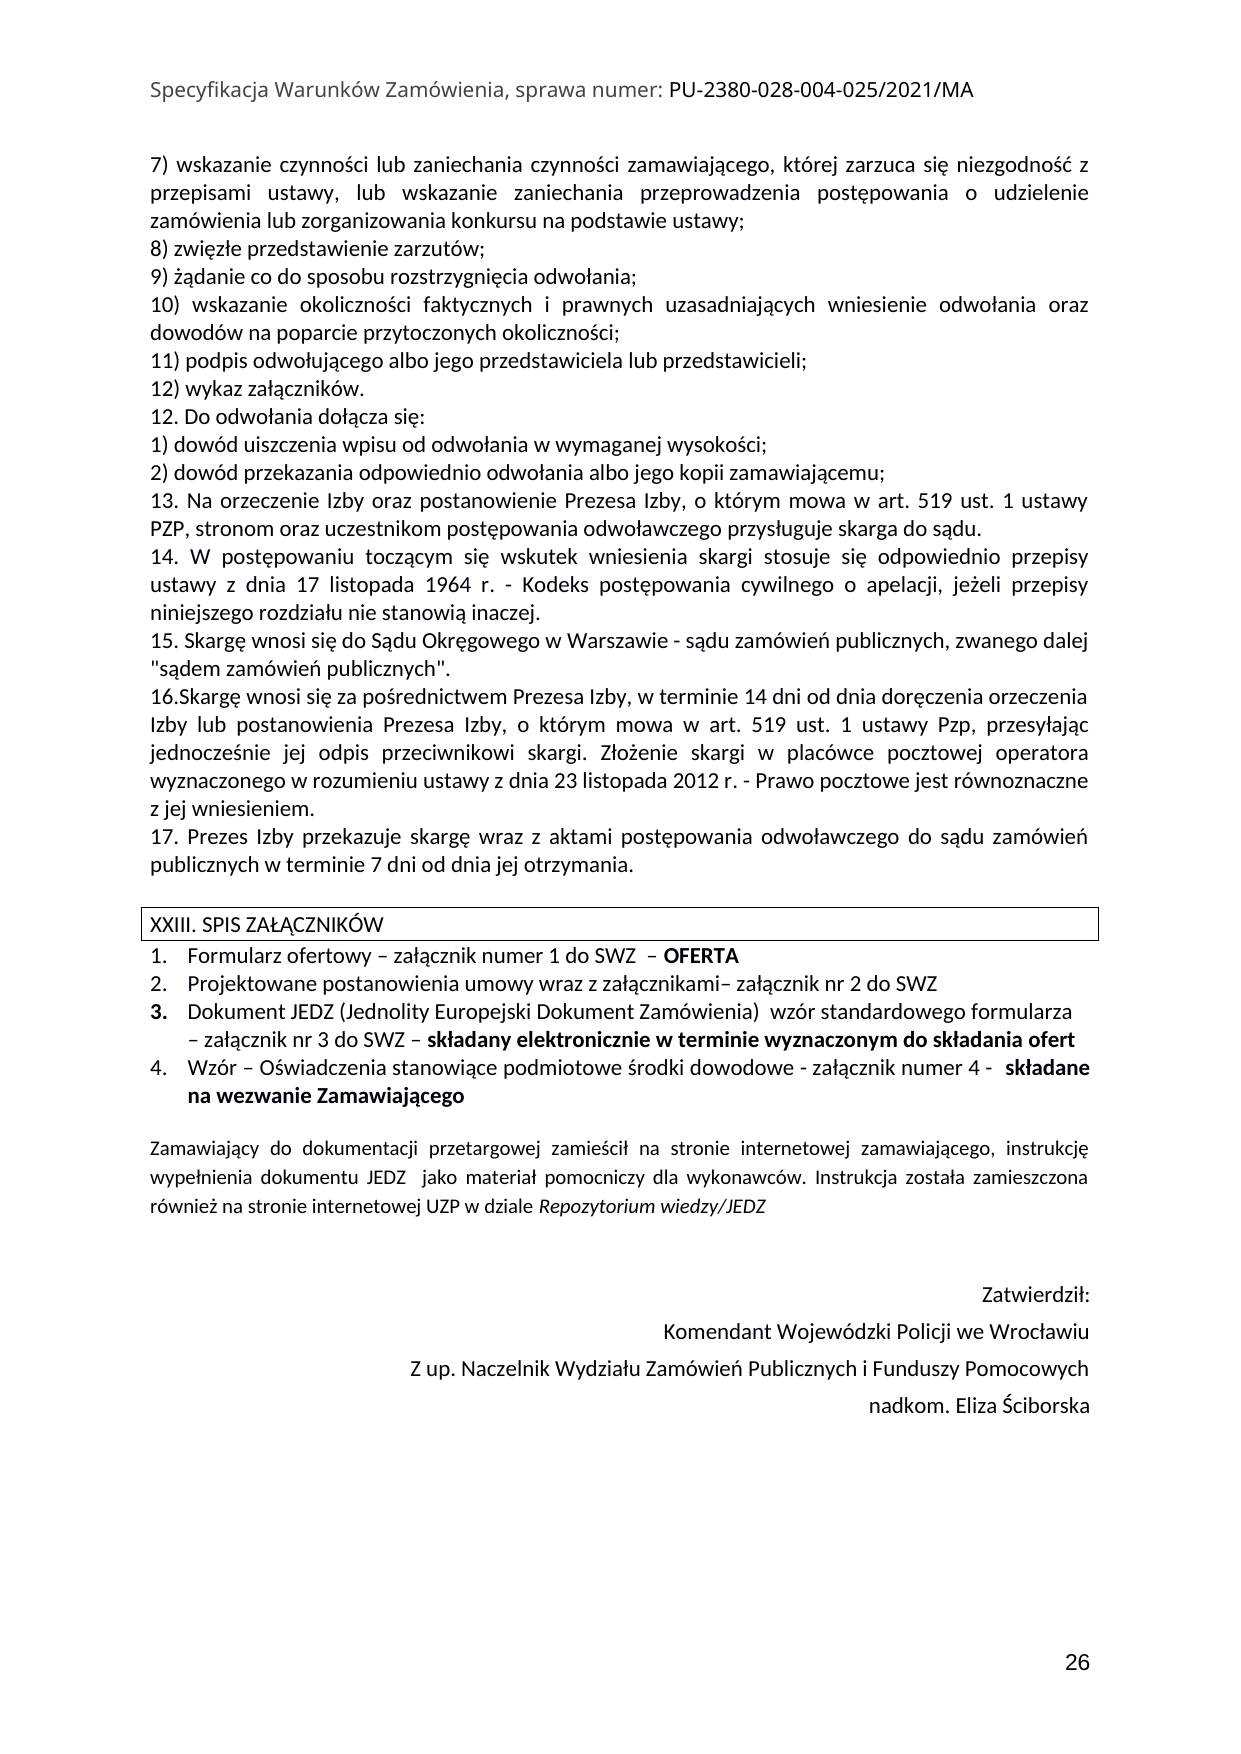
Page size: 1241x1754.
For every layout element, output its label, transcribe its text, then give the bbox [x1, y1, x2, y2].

list Wzór – Oświadczenia stanowiące podmiotowe środki dowodowe - załącznik numer 4 - składane na wezwanie Zamawiającego [150, 1053, 1090, 1109]
text Z up. Naczelnik Wydziału Zamówień Publicznych i Funduszy Pomocowych [150, 1354, 1090, 1382]
text Zatwierdził: [150, 1280, 1090, 1308]
list Projektowane postanowienia umowy wraz z załącznikami– załącznik nr 2 do SWZ [150, 969, 1090, 997]
text 10) wskazanie okoliczności faktycznych i prawnych uzasadniających wniesienie odwołania oraz dowodów na poparcie przytoczonych okoliczności; [150, 290, 1090, 346]
text 15. Skargę wnosi się do Sądu Okręgowego w Warszawie - sądu zamówień publicznych, zwanego dalej "sądem zamówień publicznych". [150, 626, 1090, 682]
text 7) wskazanie czynności lub zaniechania czynności zamawiającego, której zarzuca się niezgodność z przepisami ustawy, lub wskazanie zaniechania przeprowadzenia postępowania o udzielenie zamówienia lub zorganizowania konkursu na podstawie ustawy; [150, 150, 1090, 234]
text Komendant Wojewódzki Policji we Wrocławiu [150, 1317, 1090, 1345]
text 12) wykaz załączników. [150, 374, 1090, 402]
list Formularz ofertowy – załącznik numer 1 do SWZ – OFERTA [150, 941, 1090, 969]
text 1) dowód uiszczenia wpisu od odwołania w wymaganej wysokości; [150, 430, 1090, 458]
text 9) żądanie co do sposobu rozstrzygnięcia odwołania; [150, 262, 1090, 290]
text XXIII. SPIS ZAŁĄCZNIKÓW [142, 908, 1098, 940]
text 14. W postępowaniu toczącym się wskutek wniesienia skargi stosuje się odpowiednio przepisy ustawy z dnia 17 listopada 1964 r. - Kodeks postępowania cywilnego o apelacji, jeżeli przepisy niniejszego rozdziału nie stanowią inaczej. [150, 542, 1090, 626]
text Zamawiający do dokumentacji przetargowej zamieścił na stronie internetowej zamawiającego, instrukcję wypełnienia dokumentu JEDZ jako materiał pomocniczy dla wykonawców. Instrukcja została zamieszczona również na stronie internetowej UZP w dziale Repozytorium wiedzy/JEDZ [150, 1135, 1090, 1219]
text 17. Prezes Izby przekazuje skargę wraz z aktami postępowania odwoławczego do sądu zamówień publicznych w terminie 7 dni od dnia jej otrzymania. [150, 822, 1090, 878]
text 8) zwięzłe przedstawienie zarzutów; [150, 234, 1090, 262]
text 11) podpis odwołującego albo jego przedstawiciela lub przedstawicieli; [150, 346, 1090, 374]
text nadkom. Eliza Ściborska [150, 1391, 1090, 1419]
text 2) dowód przekazania odpowiednio odwołania albo jego kopii zamawiającemu; [150, 458, 1090, 486]
text 16.Skargę wnosi się za pośrednictwem Prezesa Izby, w terminie 14 dni od dnia doręczenia orzeczenia Izby lub postanowienia Prezesa Izby, o którym mowa w art. 519 ust. 1 ustawy Pzp, przesyłając jednocześnie jej odpis przeciwnikowi skargi. Złożenie skargi w placówce pocztowej operatora wyznaczonego w rozumieniu ustawy z dnia 23 listopada 2012 r. - Prawo pocztowe jest równoznaczne z jej wniesieniem. [150, 682, 1090, 822]
list Dokument JEDZ (Jednolity Europejski Dokument Zamówienia) wzór standardowego formularza – załącznik nr 3 do SWZ – składany elektronicznie w terminie wyznaczonym do składania ofert [150, 997, 1090, 1053]
text 12. Do odwołania dołącza się: [150, 402, 1090, 430]
text 13. Na orzeczenie Izby oraz postanowienie Prezesa Izby, o którym mowa w art. 519 ust. 1 ustawy PZP, stronom oraz uczestnikom postępowania odwoławczego przysługuje skarga do sądu. [150, 486, 1090, 542]
